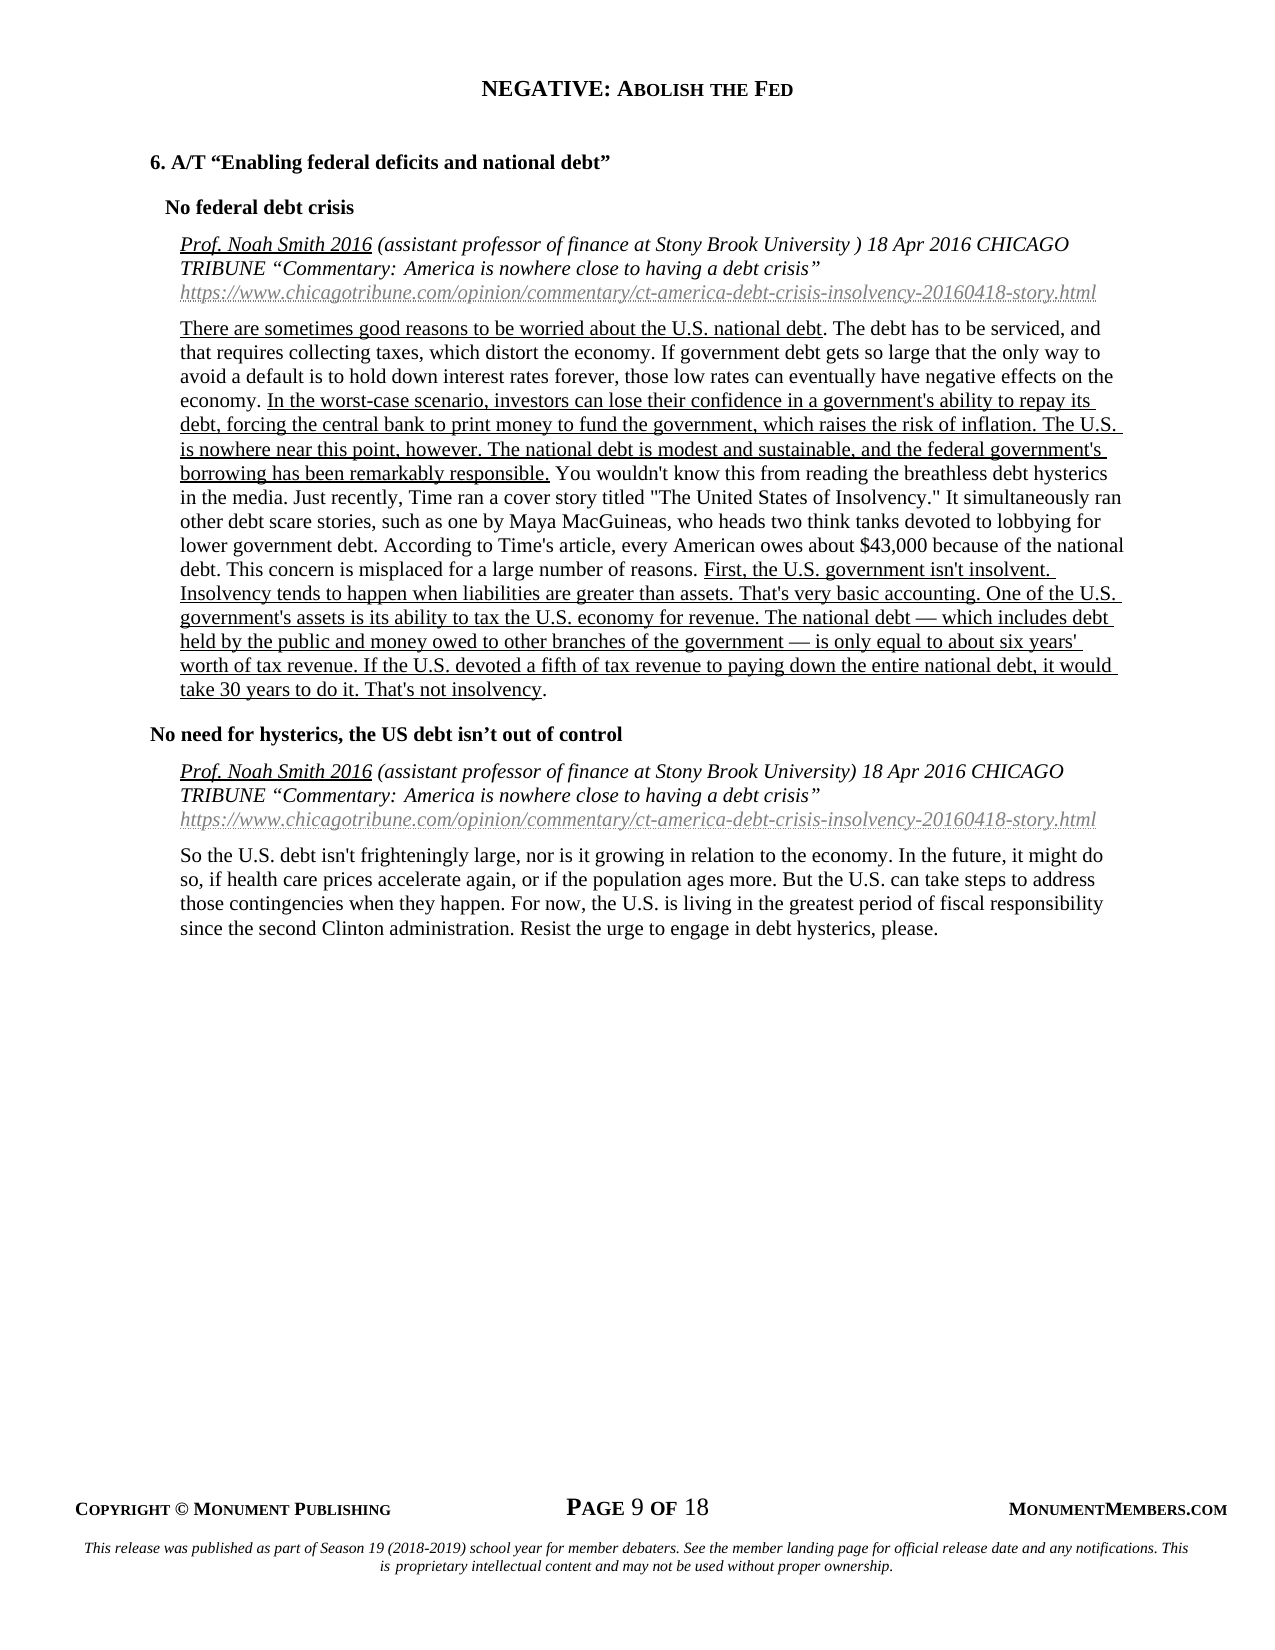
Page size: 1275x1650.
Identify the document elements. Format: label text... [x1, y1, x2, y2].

text Prof. Noah Smith 2016 (assistant professor of finance at Stony Brook University ) 18 Apr 2016 CHICAGO TRIBUNE “Commentary: America is nowhere close to having a debt crisis” https://www.chicagotribune.com/opinion/commentary/ct-america-debt-crisis-insolvency-20160418-story.html [180, 231, 1125, 304]
text Prof. Noah Smith 2016 (assistant professor of finance at Stony Brook University) 18 Apr 2016 CHICAGO TRIBUNE “Commentary: America is nowhere close to having a debt crisis” https://www.chicagotribune.com/opinion/commentary/ct-america-debt-crisis-insolvency-20160418-story.html [180, 758, 1125, 831]
text No federal debt crisis [165, 195, 1125, 219]
text So the U.S. debt isn't frighteningly large, nor is it growing in relation to the economy. In the future, it might do so, if health care prices accelerate again, or if the population ages more. But the U.S. can take steps to address those contingencies when they happen. For now, the U.S. is living in the greatest period of fiscal responsibility since the second Clinton administration. Resist the urge to engage in debt hysterics, please. [180, 843, 1125, 939]
text No need for hysterics, the US debt isn’t out of control [150, 722, 1125, 746]
text There are sometimes good reasons to be worried about the U.S. national debt. The debt has to be serviced, and that requires collecting taxes, which distort the economy. If government debt gets so large that the only way to avoid a default is to hold down interest rates forever, those low rates can eventually have negative effects on the economy. In the worst-case scenario, investors can lose their confidence in a government's ability to repay its debt, forcing the central bank to print money to fund the government, which raises the risk of inflation. The U.S. is nowhere near this point, however. The national debt is modest and sustainable, and the federal government's borrowing has been remarkably responsible. You wouldn't know this from reading the breathless debt hysterics in the media. Just recently, Time ran a cover story titled "The United States of Insolvency." It simultaneously ran other debt scare stories, such as one by Maya MacGuineas, who heads two think tanks devoted to lobbying for lower government debt. According to Time's article, every American owes about $43,000 because of the national debt. This concern is misplaced for a large number of reasons. First, the U.S. government isn't insolvent. Insolvency tends to happen when liabilities are greater than assets. That's very basic accounting. One of the U.S. government's assets is its ability to tax the U.S. economy for revenue. The national debt — which includes debt held by the public and money owed to other branches of the government — is only equal to about six years' worth of tax revenue. If the U.S. devoted a fifth of tax revenue to paying down the entire national debt, it would take 30 years to do it. That's not insolvency. [180, 316, 1125, 701]
text 6. A/T “Enabling federal deficits and national debt” [150, 150, 1125, 174]
